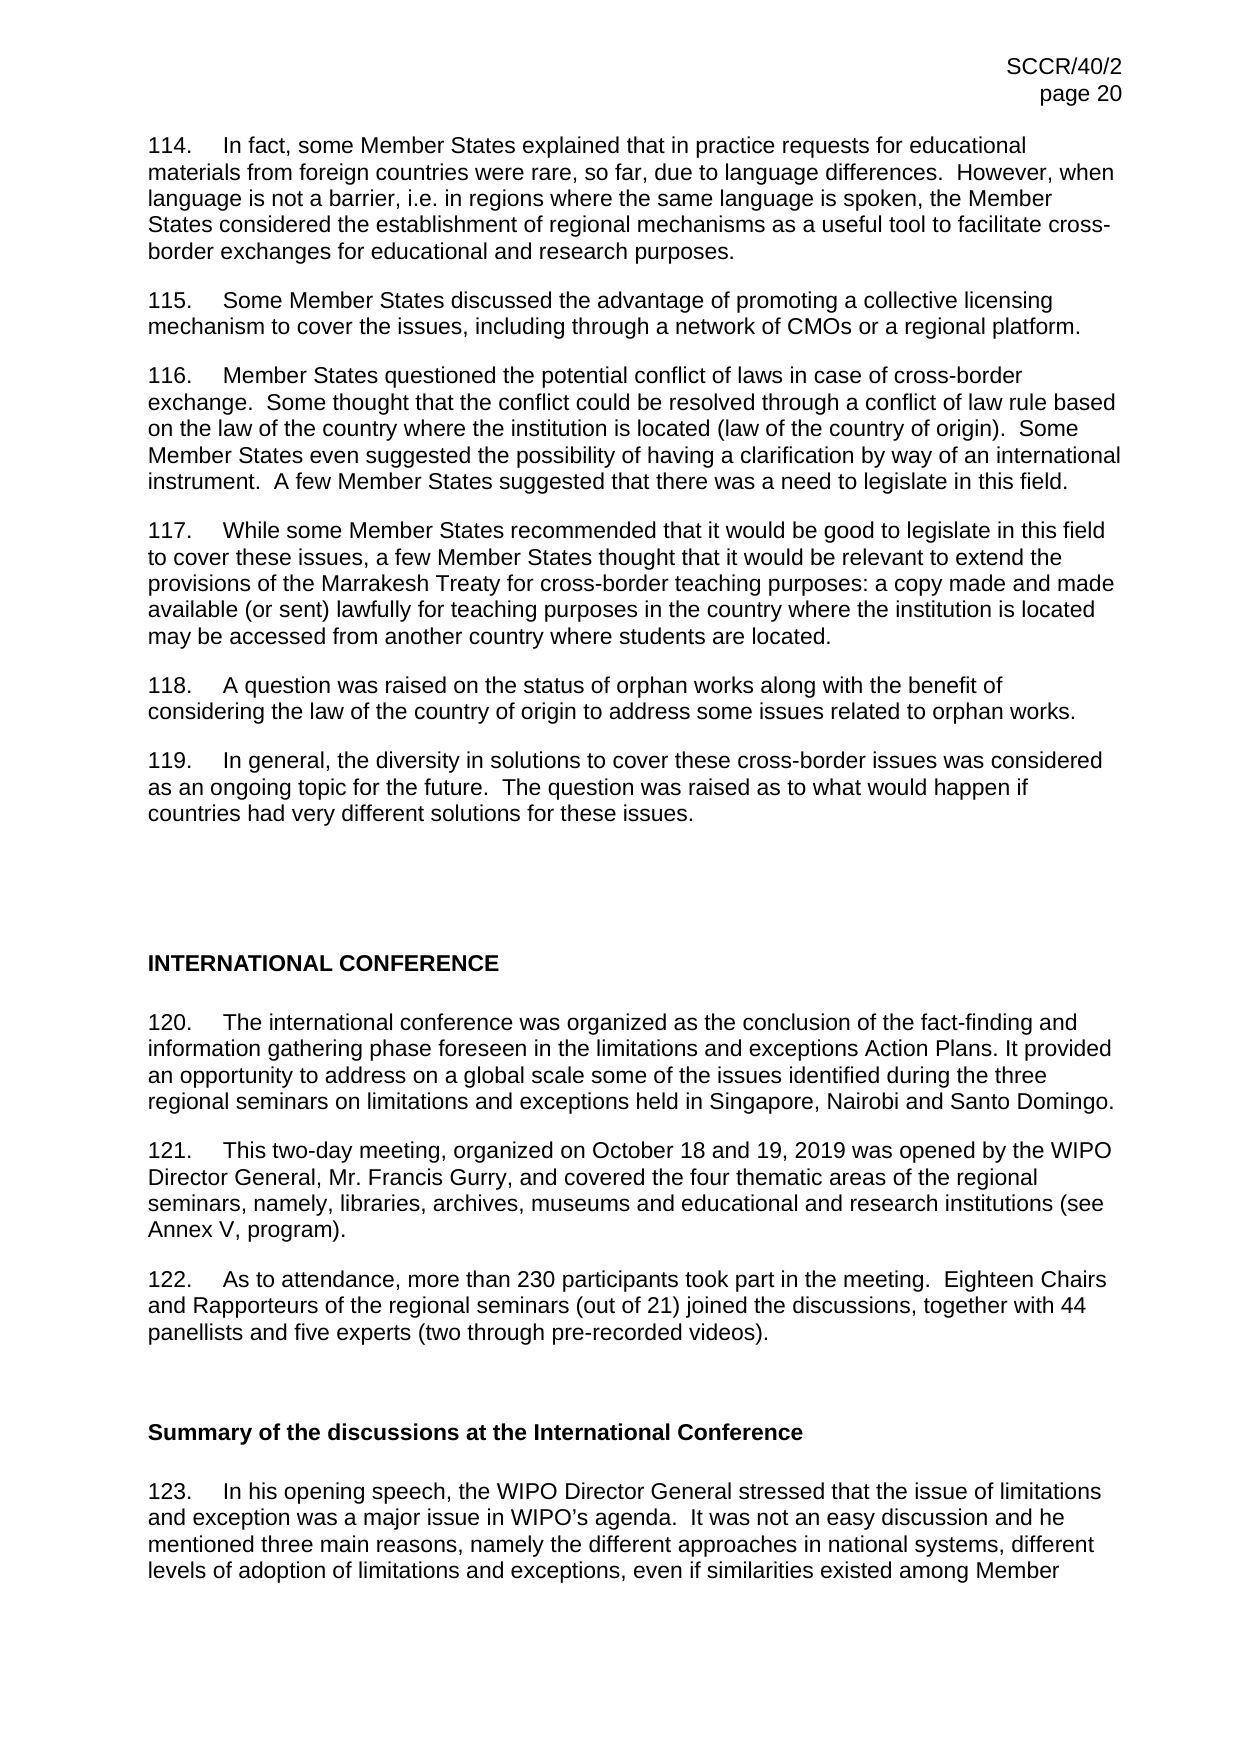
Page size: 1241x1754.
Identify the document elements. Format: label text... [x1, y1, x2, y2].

list Some Member States discussed the advantage of promoting a collective licensing mechanism to cover the issues, including through a network of CMOs or a regional platform. [148, 287, 1122, 339]
list This two-day meeting, organized on October 18 and 19, 2019 was opened by the WIPO Director General, Mr. Francis Gurry, and covered the four thematic areas of the regional seminars, namely, libraries, archives, museums and educational and research institutions (see Annex V, program). [148, 1137, 1122, 1243]
subtitle Summary of the discussions at the International Conference [148, 1419, 1122, 1445]
list In fact, some Member States explained that in practice requests for educational materials from foreign countries were rare, so far, due to language differences. However, when language is not a barrier, i.e. in regions where the same language is spoken, the Member States considered the establishment of regional mechanisms as a useful tool to facilitate cross-border exchanges for educational and research purposes. [148, 132, 1122, 264]
list Member States questioned the potential conflict of laws in case of cross-border exchange. Some thought that the conflict could be resolved through a conflict of law rule based on the law of the country where the institution is located (law of the country of origin). Some Member States even suggested the possibility of having a clarification by way of an international instrument. A few Member States suggested that there was a need to legislate in this field. [148, 362, 1122, 494]
list A question was raised on the status of orphan works along with the benefit of considering the law of the country of origin to address some issues related to orphan works. [148, 672, 1122, 724]
subtitle INTERNATIONAL CONFERENCE [148, 950, 1122, 976]
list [148, 1478, 1122, 1583]
list The international conference was organized as the conclusion of the fact-finding and information gathering phase foreseen in the limitations and exceptions Action Plans. It provided an opportunity to address on a global scale some of the issues identified during the three regional seminars on limitations and exceptions held in Singapore, Nairobi and Santo Domingo. [148, 1009, 1122, 1114]
list In general, the diversity in solutions to cover these cross-border issues was considered as an ongoing topic for the future. The question was raised as to what would happen if countries had very different solutions for these issues. [148, 747, 1122, 827]
list While some Member States recommended that it would be good to legislate in this field to cover these issues, a few Member States thought that it would be relevant to extend the provisions of the Marrakesh Treaty for cross-border teaching purposes: a copy made and made available (or sent) lawfully for teaching purposes in the country where the institution is located may be accessed from another country where students are located. [148, 517, 1122, 649]
list As to attendance, more than 230 participants took part in the meeting. Eighteen Chairs and Rapporteurs of the regional seminars (out of 21) joined the discussions, together with 44 panellists and five experts (two through pre-recorded videos). [148, 1266, 1122, 1345]
